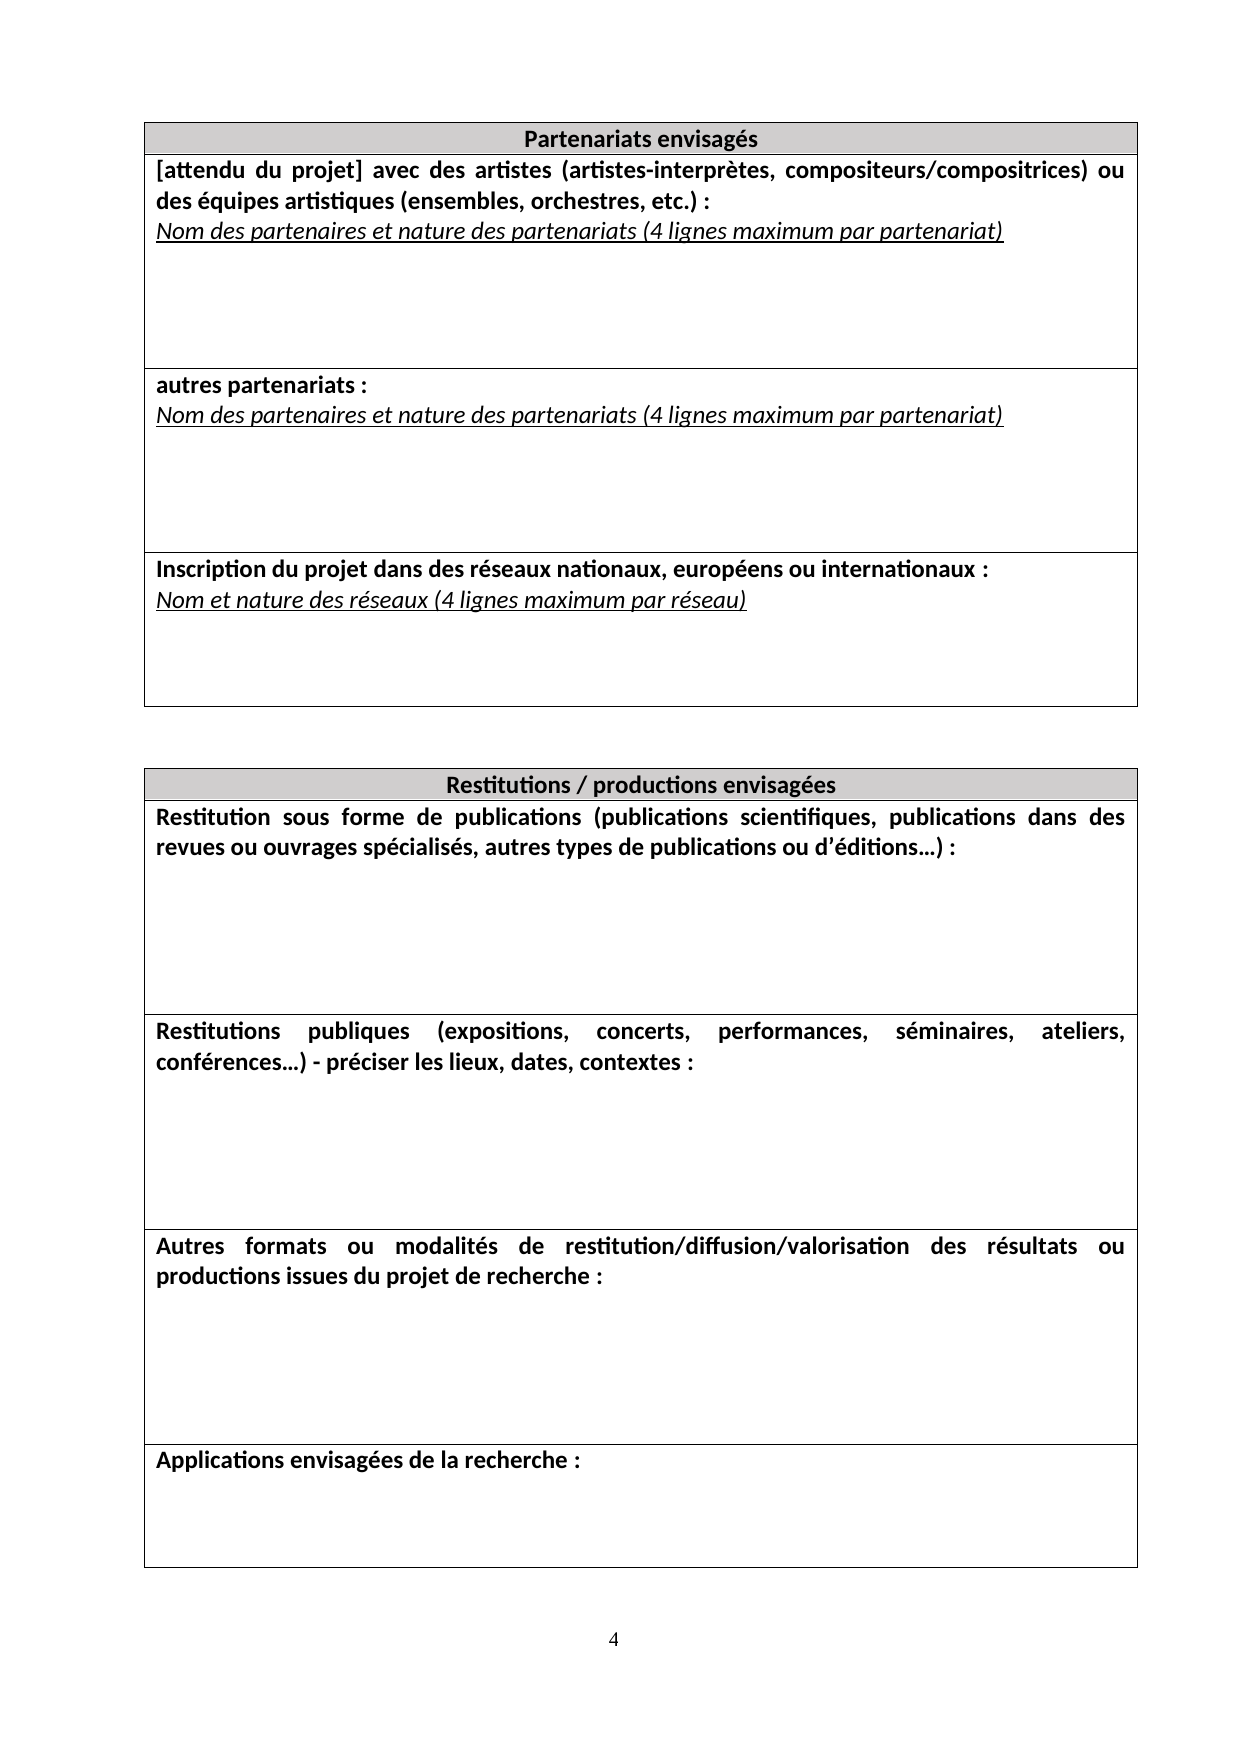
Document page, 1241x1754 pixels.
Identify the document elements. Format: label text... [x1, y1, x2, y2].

table_header Partenariats envisagés [145, 123, 1137, 153]
table_cell [attendu du projet] avec des artistes (artistes-interprètes, compositeurs/compositrices) ou des équipes artistiques (ensembles, orchestres, etc.) : Nom des partenaires et nature des partenariats (4 lignes maximum par partenariat) [145, 155, 1137, 368]
table_header Restitutions / productions envisagées [145, 769, 1137, 799]
table_cell Restitutions publiques (expositions, concerts, performances, séminaires, ateliers, conférences…) - préciser les lieux, dates, contextes : [145, 1015, 1137, 1229]
table_cell autres partenariats : Nom des partenaires et nature des partenariats (4 lignes maximum par partenariat) [145, 369, 1137, 552]
table_cell Applications envisagées de la recherche : [145, 1445, 1137, 1567]
table_cell Autres formats ou modalités de restitution/diffusion/valorisation des résultats ou productions issues du projet de recherche : [145, 1230, 1137, 1444]
table_cell Restitution sous forme de publications (publications scientifiques, publications dans des revues ou ouvrages spécialisés, autres types de publications ou d’éditions…) : [145, 801, 1137, 1014]
table_cell Inscription du projet dans des réseaux nationaux, européens ou internationaux : Nom et nature des réseaux (4 lignes maximum par réseau) [145, 553, 1137, 706]
